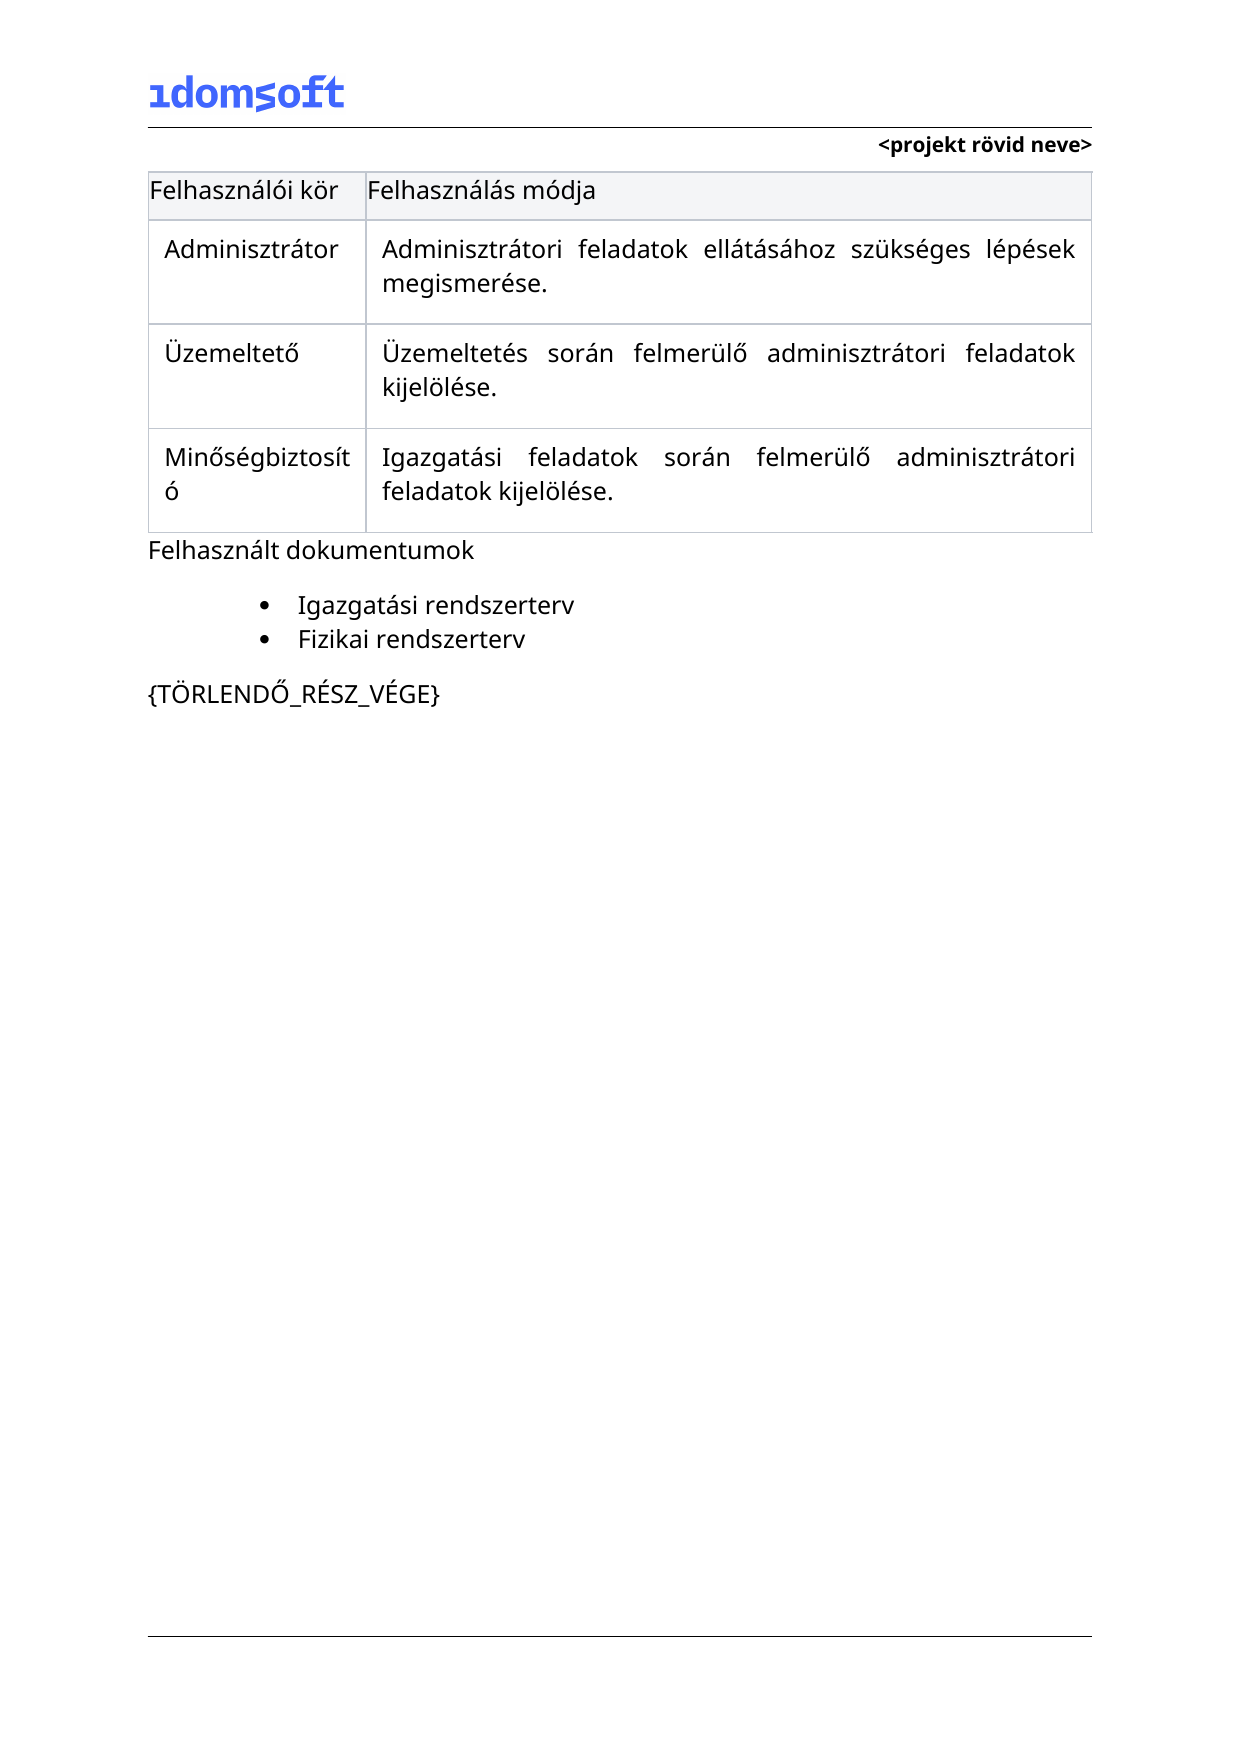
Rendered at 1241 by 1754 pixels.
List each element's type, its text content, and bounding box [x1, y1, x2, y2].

table_cell Igazgatási feladatok során felmerülő adminisztrátori feladatok kijelölése. [367, 429, 1091, 531]
table_cell Üzemeltető [149, 325, 365, 427]
list Igazgatási rendszerterv [260, 588, 1092, 622]
table_header Felhasználás módja [367, 173, 1091, 219]
text Felhasznált dokumentumok [148, 533, 1092, 567]
list Fizikai rendszerterv [260, 622, 1092, 656]
text {TÖRLENDŐ_RÉSZ_VÉGE} [148, 677, 1092, 711]
table_header Felhasználói kör [149, 173, 365, 219]
table_cell Minőségbiztosító [149, 429, 365, 531]
table_cell Adminisztrátori feladatok ellátásához szükséges lépések megismerése. [367, 221, 1091, 323]
table_cell Adminisztrátor [149, 221, 365, 323]
table_cell Üzemeltetés során felmerülő adminisztrátori feladatok kijelölése. [367, 325, 1091, 427]
picture [147, 73, 347, 115]
